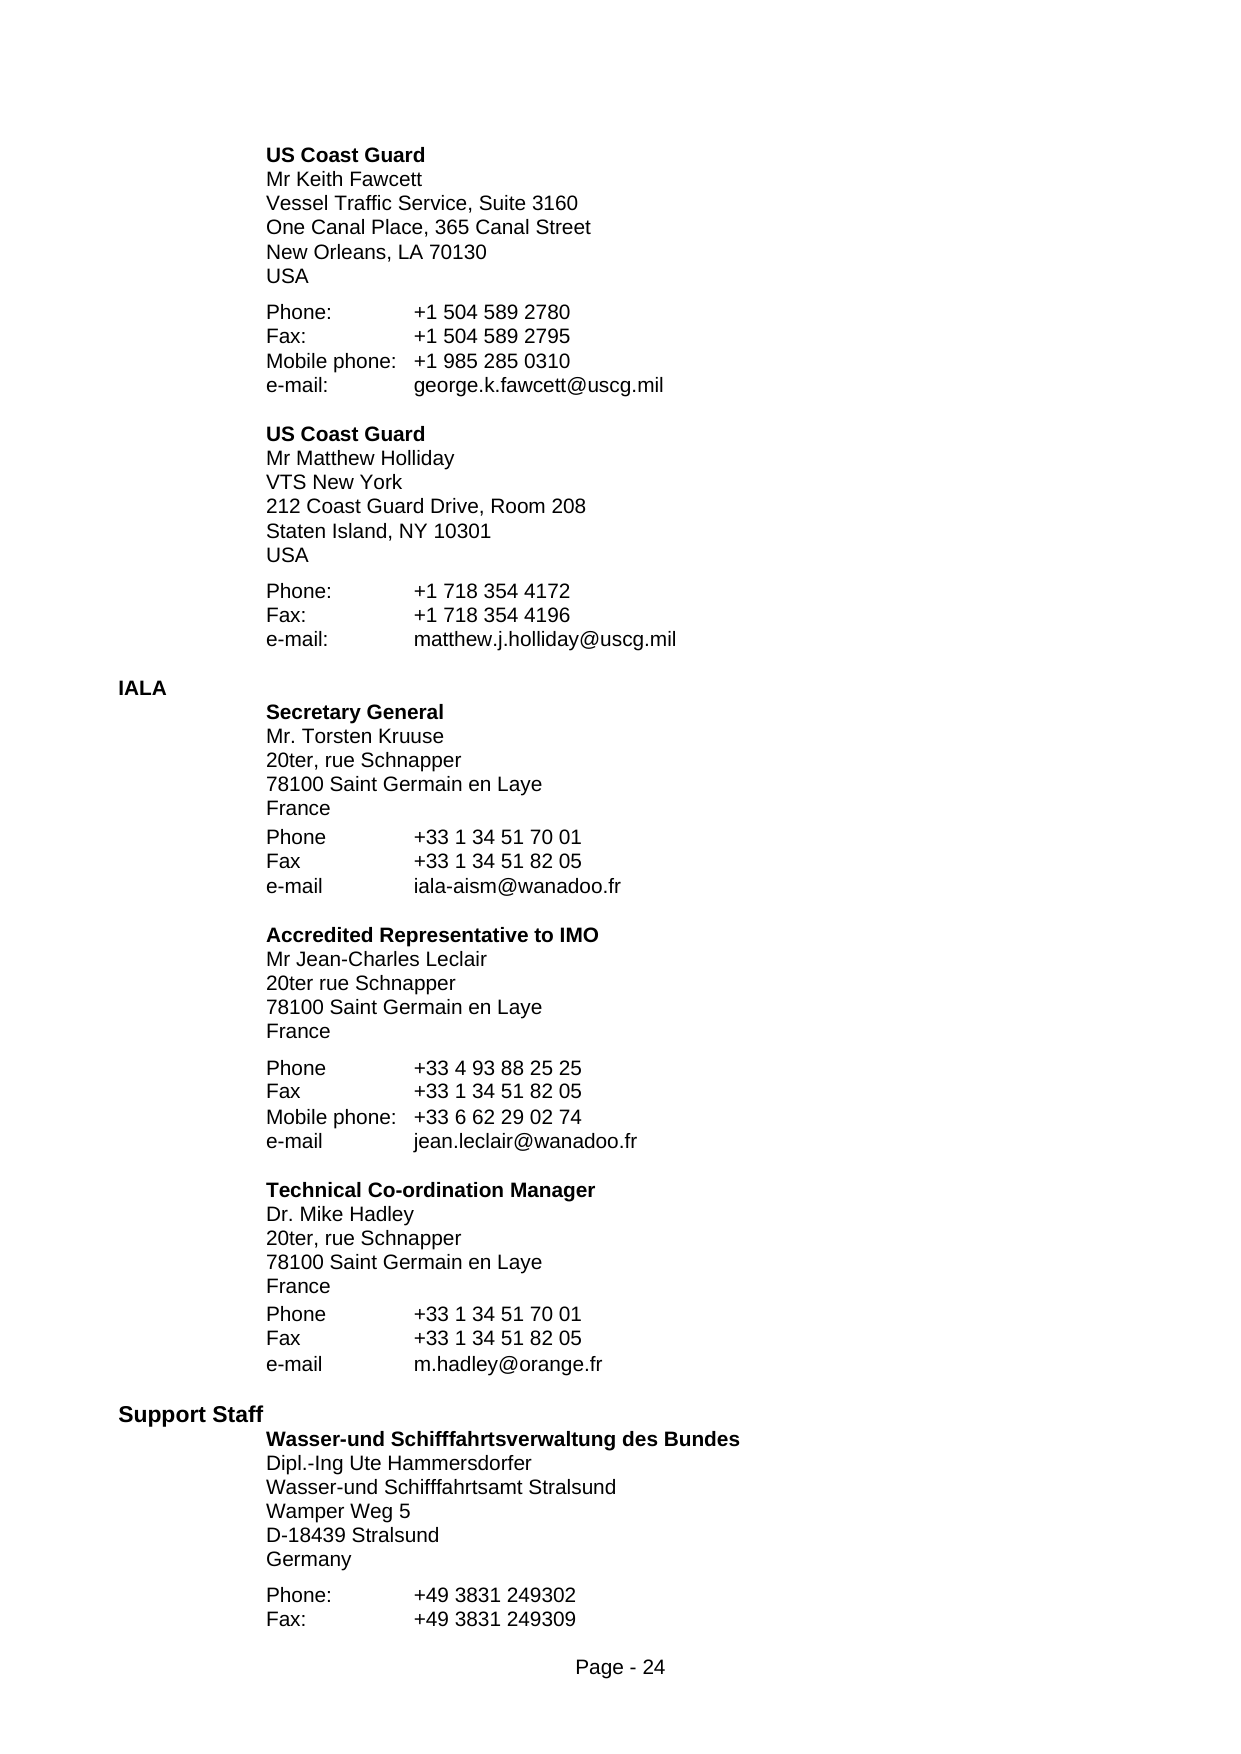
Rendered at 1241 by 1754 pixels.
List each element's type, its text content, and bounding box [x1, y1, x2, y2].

text Accredited Representative to IMO [118, 923, 1122, 947]
text Germany [118, 1547, 1122, 1571]
text Fax: +49 3831 249309 [118, 1607, 1122, 1631]
text Fax +33 1 34 51 82 05 [118, 1079, 1122, 1103]
text France [118, 796, 1122, 820]
text 20ter, rue Schnapper [118, 748, 1122, 772]
text Fax: +1 504 589 2795 [118, 324, 1122, 348]
text VTS New York [118, 470, 1122, 494]
text Staten Island, NY 10301 [118, 519, 1122, 543]
text e-mail m.hadley@orange.fr [118, 1352, 1122, 1376]
text Phone +33 1 34 51 70 01 [118, 1302, 1122, 1326]
text e-mail iala-aism@wanadoo.fr [118, 874, 1122, 898]
text France [118, 1273, 1122, 1297]
text Wamper Weg 5 [118, 1499, 1122, 1523]
text Phone: +1 504 589 2780 [118, 300, 1122, 324]
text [118, 1427, 1122, 1451]
text Dipl.-Ing Ute Hammersdorfer [118, 1451, 1122, 1475]
text USA [118, 263, 1122, 287]
text Mobile phone: +1 985 285 0310 [118, 349, 1122, 373]
text 78100 Saint Germain en Laye [118, 995, 1122, 1019]
text USA [118, 543, 1122, 567]
text France [118, 1019, 1122, 1043]
text Technical Co-ordination Manager [118, 1178, 1122, 1202]
text Mr Jean-Charles Leclair [118, 947, 1122, 971]
text Phone: +49 3831 249302 [118, 1583, 1122, 1607]
text Secretary General [118, 700, 1122, 724]
text Fax +33 1 34 51 82 05 [118, 849, 1122, 873]
text Phone +33 4 93 88 25 25 [118, 1055, 1122, 1079]
text IALA [118, 676, 1122, 700]
text e-mail jean.leclair@wanadoo.fr [118, 1129, 1122, 1153]
text D-18439 Stralsund [118, 1523, 1122, 1547]
text Vessel Traffic Service, Suite 3160 [118, 191, 1122, 215]
text Mobile phone: +33 6 62 29 02 74 [118, 1105, 1122, 1129]
text Mr. Torsten Kruuse [118, 724, 1122, 748]
text Fax +33 1 34 51 82 05 [118, 1326, 1122, 1350]
text 212 Coast Guard Drive, Room 208 [118, 494, 1122, 518]
text 20ter, rue Schnapper [118, 1226, 1122, 1249]
text Phone: +1 718 354 4172 [118, 579, 1122, 603]
text e-mail: george.k.fawcett@uscg.mil [118, 373, 1122, 397]
text Mr Keith Fawcett [118, 167, 1122, 191]
text Support Staff [118, 1401, 1122, 1427]
text e-mail: matthew.j.holliday@uscg.mil [118, 627, 1122, 651]
text US Coast Guard [118, 143, 1122, 167]
text US Coast Guard [118, 422, 1122, 446]
text 78100 Saint Germain en Laye [118, 1249, 1122, 1273]
text Phone +33 1 34 51 70 01 [118, 825, 1122, 849]
text New Orleans, LA 70130 [118, 239, 1122, 263]
text Fax: +1 718 354 4196 [118, 603, 1122, 627]
text One Canal Place, 365 Canal Street [118, 215, 1122, 239]
text Dr. Mike Hadley [118, 1202, 1122, 1226]
text 20ter rue Schnapper [118, 971, 1122, 995]
text Wasser-und Schifffahrtsamt Stralsund [118, 1475, 1122, 1499]
text 78100 Saint Germain en Laye [118, 772, 1122, 796]
text Mr Matthew Holliday [118, 446, 1122, 470]
